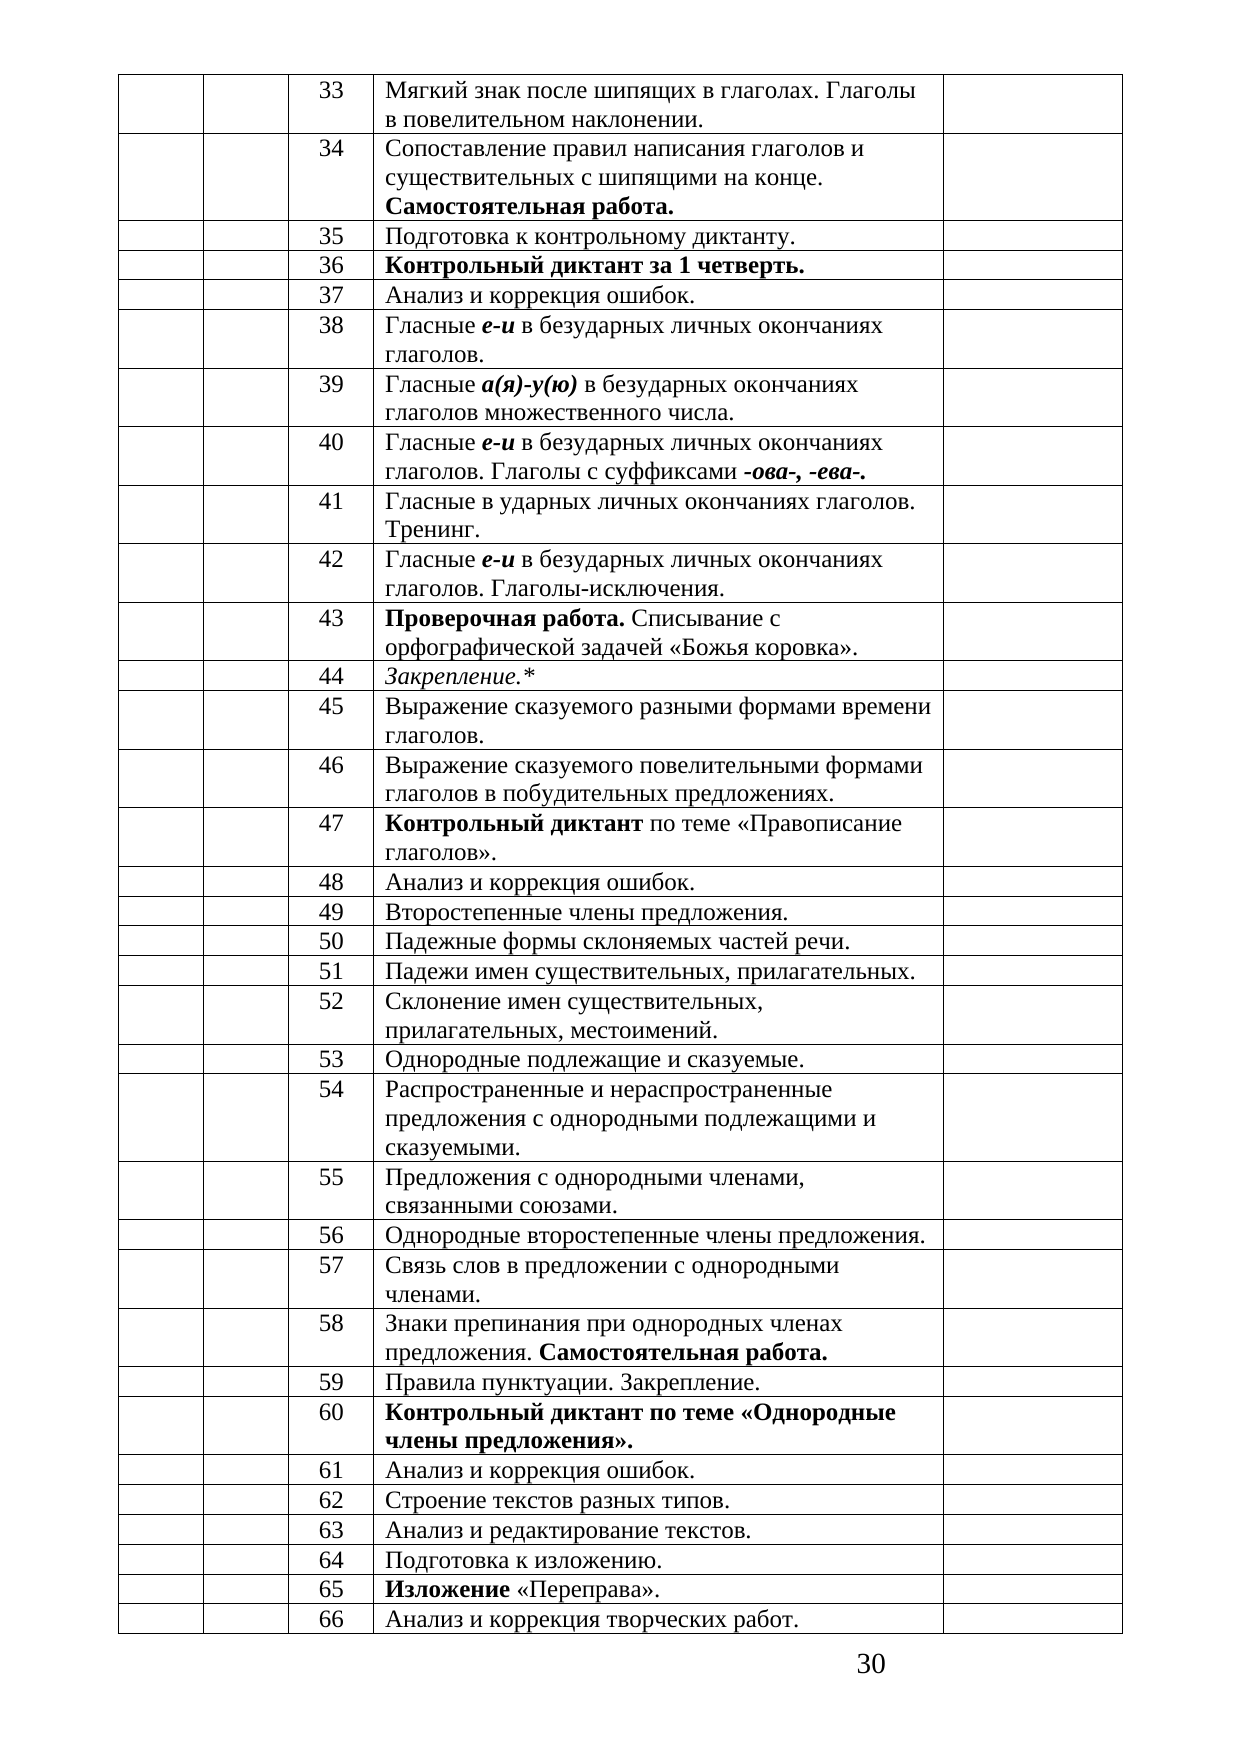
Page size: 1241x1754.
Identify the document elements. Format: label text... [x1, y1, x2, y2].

table_cell [204, 1162, 288, 1219]
table_cell [944, 544, 1122, 602]
table_cell [119, 544, 203, 602]
table_cell 52 [289, 986, 373, 1043]
table_cell [119, 1162, 203, 1219]
table_cell [944, 1367, 1122, 1396]
table_cell [204, 1545, 288, 1573]
table_cell [204, 427, 288, 485]
table_cell Анализ и коррекция ошибок. [374, 867, 943, 896]
table_cell 51 [289, 956, 373, 985]
table_cell [204, 603, 288, 660]
table_cell [944, 750, 1122, 807]
table_cell [944, 486, 1122, 543]
table_cell [944, 603, 1122, 660]
table_cell [944, 1575, 1122, 1603]
table_cell Строение текстов разных типов. [374, 1485, 943, 1514]
table_cell 50 [289, 926, 373, 955]
table_cell [119, 369, 203, 426]
table_cell [119, 427, 203, 485]
table_cell Второстепенные члены предложения. [374, 897, 943, 925]
table_cell [204, 1220, 288, 1249]
table_cell [119, 926, 203, 955]
table_cell [119, 1074, 203, 1161]
table_cell 57 [289, 1250, 373, 1307]
table_cell [204, 1397, 288, 1454]
table_cell Закрепление.* [374, 661, 943, 690]
table_cell Подготовка к контрольному диктанту. [374, 221, 943, 249]
table_cell [204, 986, 288, 1043]
table_cell [204, 1604, 288, 1633]
table_cell [204, 926, 288, 955]
table_cell [204, 1367, 288, 1396]
table_cell [944, 1045, 1122, 1073]
table_cell [204, 310, 288, 368]
table_cell Выражение сказуемого разными формами времени глаголов. [374, 691, 943, 749]
table_cell [204, 897, 288, 925]
table_cell Распространенные и нераспространенные предложения с однородными подлежащими и сказуемыми. [374, 1074, 943, 1161]
table_cell [944, 134, 1122, 220]
table_cell Контрольный диктант по теме «Однородные члены предложения». [374, 1397, 943, 1454]
table_cell [944, 986, 1122, 1043]
table_cell [944, 427, 1122, 485]
table_cell [204, 1455, 288, 1484]
table_cell [119, 661, 203, 690]
table_cell Знаки препинания при однородных членах предложения. Самостоятельная работа. [374, 1309, 943, 1366]
table_cell [944, 251, 1122, 279]
table_cell [119, 1575, 203, 1603]
table_cell Гласные а(я)-у(ю) в безударных окончаниях глаголов множественного числа. [374, 369, 943, 426]
table_cell [944, 1545, 1122, 1573]
table_cell [119, 1455, 203, 1484]
table_cell 60 [289, 1397, 373, 1454]
table_cell [119, 221, 203, 249]
table_cell Анализ и редактирование текстов. [374, 1515, 943, 1544]
table_cell [204, 661, 288, 690]
table_cell [119, 1604, 203, 1633]
table_cell [204, 251, 288, 279]
table_cell [944, 280, 1122, 309]
table_cell [944, 369, 1122, 426]
table_cell [204, 221, 288, 249]
table_cell [944, 221, 1122, 249]
table_cell [204, 1515, 288, 1544]
table_cell Однородные второстепенные члены предложения. [374, 1220, 943, 1249]
table_cell [204, 808, 288, 866]
table_cell 39 [289, 369, 373, 426]
table_cell [204, 134, 288, 220]
table_cell [119, 1220, 203, 1249]
table_cell Мягкий знак после шипящих в глаголах. Глаголы в повелительном наклонении. [374, 75, 943, 132]
table_cell 38 [289, 310, 373, 368]
table_cell [944, 1250, 1122, 1307]
table_cell [204, 750, 288, 807]
table_cell [204, 369, 288, 426]
table_cell 34 [289, 134, 373, 220]
table_cell 49 [289, 897, 373, 925]
table_cell 42 [289, 544, 373, 602]
table_cell [944, 1485, 1122, 1514]
table_cell Выражение сказуемого повелительными формами глаголов в побудительных предложениях. [374, 750, 943, 807]
table_cell [944, 808, 1122, 866]
table_cell 56 [289, 1220, 373, 1249]
table_cell [944, 897, 1122, 925]
table_cell [119, 134, 203, 220]
table_cell Изложение «Переправа». [374, 1575, 943, 1603]
table_cell 64 [289, 1545, 373, 1573]
table_cell 65 [289, 1575, 373, 1603]
table_cell Падежные формы склоняемых частей речи. [374, 926, 943, 955]
table_cell 62 [289, 1485, 373, 1514]
table_cell [944, 926, 1122, 955]
table_cell [119, 1367, 203, 1396]
table_cell [944, 1397, 1122, 1454]
table_cell [204, 867, 288, 896]
table_cell 35 [289, 221, 373, 249]
table_cell 48 [289, 867, 373, 896]
table_cell 43 [289, 603, 373, 660]
table_cell [204, 956, 288, 985]
table_cell [119, 486, 203, 543]
table_cell 63 [289, 1515, 373, 1544]
table_cell Анализ и коррекция творческих работ. [374, 1604, 943, 1633]
table_cell [944, 1074, 1122, 1161]
table_cell [119, 691, 203, 749]
table_cell [204, 75, 288, 132]
table_cell 41 [289, 486, 373, 543]
table_cell [119, 280, 203, 309]
table_cell [944, 1515, 1122, 1544]
table_cell 45 [289, 691, 373, 749]
table_cell Однородные подлежащие и сказуемые. [374, 1045, 943, 1073]
table_cell [204, 486, 288, 543]
table_cell 59 [289, 1367, 373, 1396]
table_cell Правила пунктуации. Закрепление. [374, 1367, 943, 1396]
table_cell [944, 310, 1122, 368]
table_cell [119, 1250, 203, 1307]
table_cell [204, 1074, 288, 1161]
table_cell [944, 1162, 1122, 1219]
table_cell [944, 691, 1122, 749]
table_cell Сопоставление правил написания глаголов и существительных с шипящими на конце. Самостоятельная работа. [374, 134, 943, 220]
table_cell 58 [289, 1309, 373, 1366]
table_cell Контрольный диктант за 1 четверть. [374, 251, 943, 279]
table_cell 54 [289, 1074, 373, 1161]
table_cell [204, 691, 288, 749]
table_cell [944, 1455, 1122, 1484]
table_cell [204, 280, 288, 309]
table_cell [119, 1309, 203, 1366]
table_cell 40 [289, 427, 373, 485]
table_cell [119, 808, 203, 866]
table_cell Гласные е-и в безударных личных окончаниях глаголов. Глаголы с суффиксами -ова-, -ева-. [374, 427, 943, 485]
table_cell [204, 1485, 288, 1514]
table_cell [119, 986, 203, 1043]
table_cell Подготовка к изложению. [374, 1545, 943, 1573]
table_cell [119, 956, 203, 985]
table_cell [119, 867, 203, 896]
table_cell [204, 544, 288, 602]
table_cell [119, 750, 203, 807]
table_cell [119, 1397, 203, 1454]
table_cell Падежи имен существительных, прилагательных. [374, 956, 943, 985]
table_cell [944, 1220, 1122, 1249]
table_cell [119, 1515, 203, 1544]
table_cell [119, 1545, 203, 1573]
table_cell 47 [289, 808, 373, 866]
table_cell Гласные в ударных личных окончаниях глаголов. Тренинг. [374, 486, 943, 543]
table_cell [204, 1250, 288, 1307]
table_cell Предложения с однородными членами, связанными союзами. [374, 1162, 943, 1219]
table_cell [119, 75, 203, 132]
table_cell Проверочная работа. Списывание с орфографической задачей «Божья коровка». [374, 603, 943, 660]
table_cell Гласные е-и в безударных личных окончаниях глаголов. [374, 310, 943, 368]
table_cell [119, 251, 203, 279]
table_cell [204, 1309, 288, 1366]
table_cell 46 [289, 750, 373, 807]
table_cell [119, 310, 203, 368]
table_cell [204, 1575, 288, 1603]
table_cell Склонение имен существительных, прилагательных, местоимений. [374, 986, 943, 1043]
table_cell Анализ и коррекция ошибок. [374, 280, 943, 309]
table_cell 33 [289, 75, 373, 132]
table_cell 55 [289, 1162, 373, 1219]
table_cell Гласные е-и в безударных личных окончаниях глаголов. Глаголы-исключения. [374, 544, 943, 602]
table_cell 61 [289, 1455, 373, 1484]
table_cell [119, 1485, 203, 1514]
table_cell [944, 1604, 1122, 1633]
table_cell Связь слов в предложении с однородными членами. [374, 1250, 943, 1307]
table_cell 36 [289, 251, 373, 279]
table_cell [119, 603, 203, 660]
table_cell [944, 75, 1122, 132]
table_cell [944, 956, 1122, 985]
table_cell [204, 1045, 288, 1073]
table_cell 66 [289, 1604, 373, 1633]
table_cell 44 [289, 661, 373, 690]
table_cell 53 [289, 1045, 373, 1073]
table_cell [119, 1045, 203, 1073]
table_cell Контрольный диктант по теме «Правописание глаголов». [374, 808, 943, 866]
table_cell Анализ и коррекция ошибок. [374, 1455, 943, 1484]
table_cell [944, 1309, 1122, 1366]
table_cell [944, 867, 1122, 896]
table_cell [944, 661, 1122, 690]
table_cell [119, 897, 203, 925]
table_cell 37 [289, 280, 373, 309]
